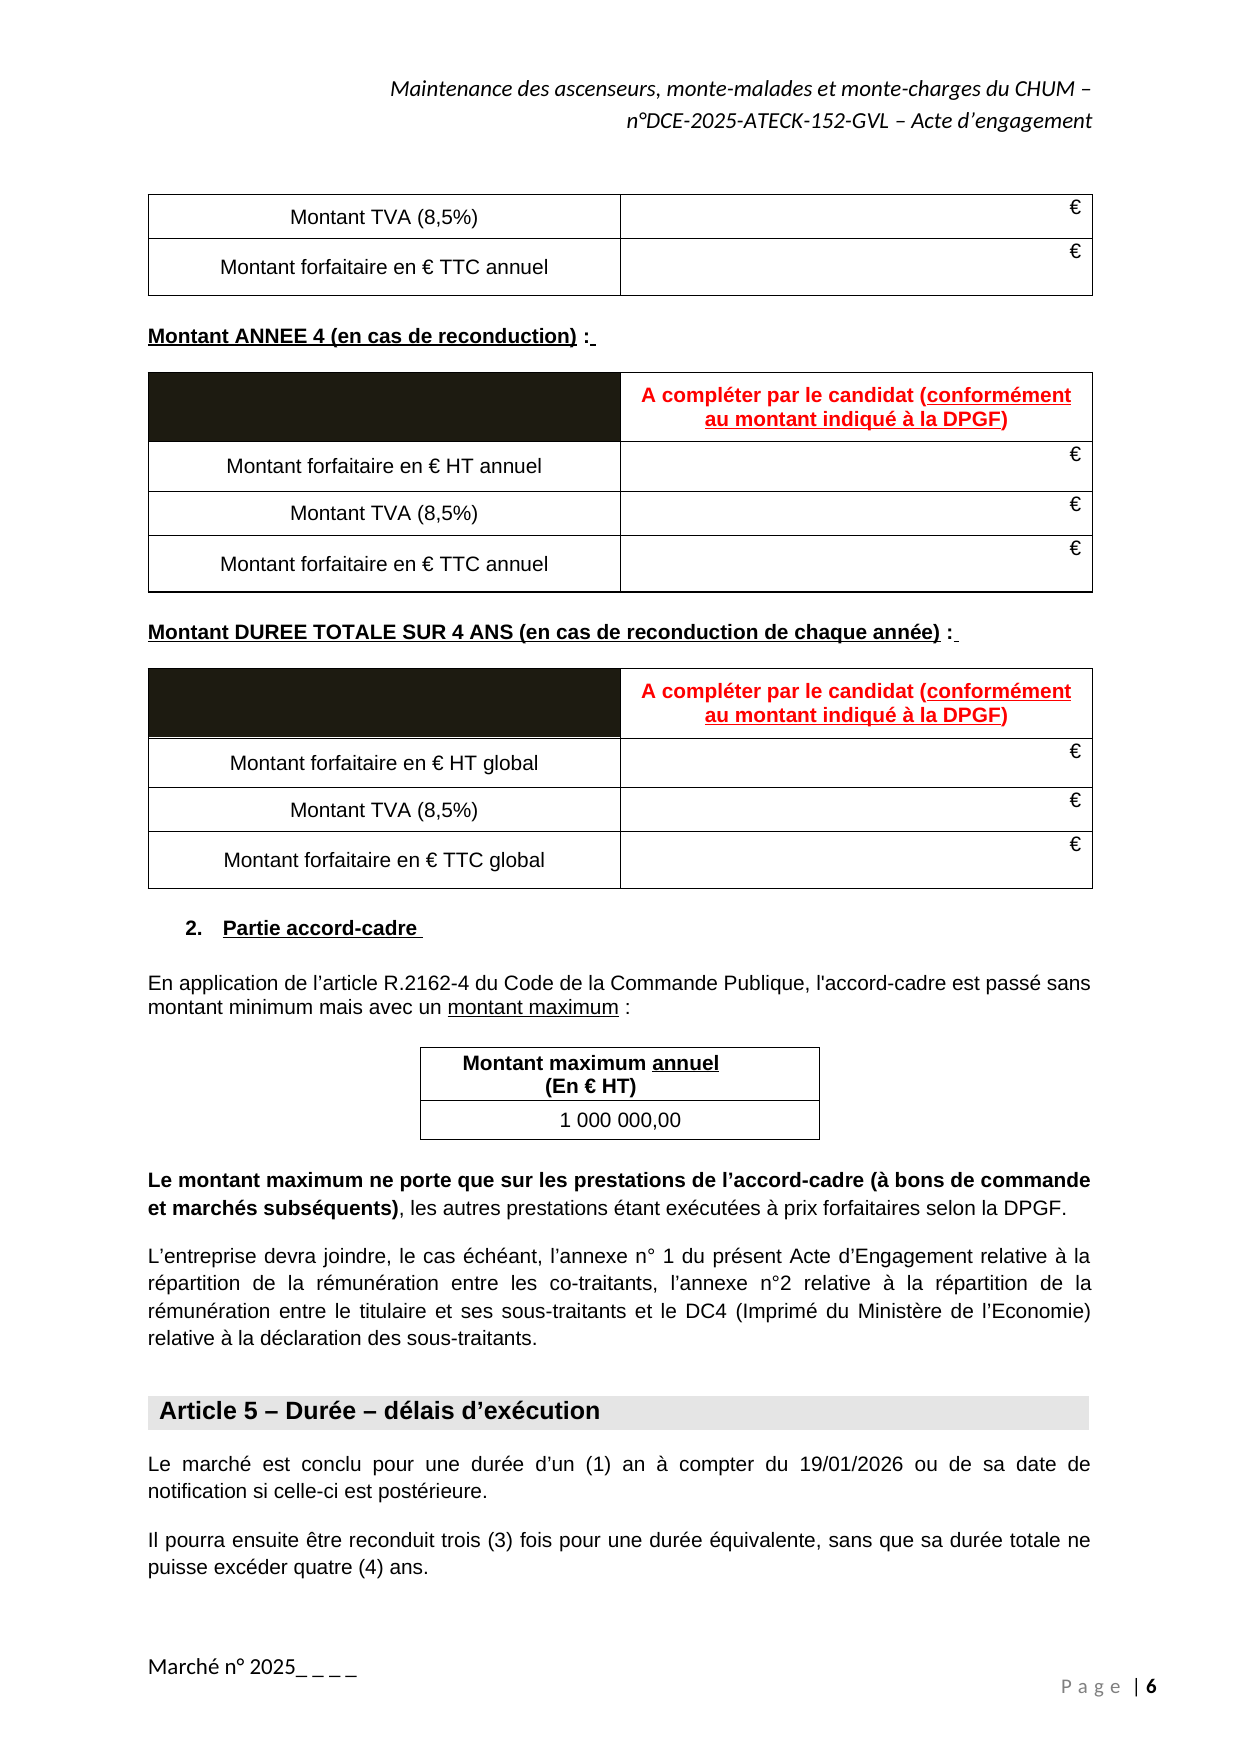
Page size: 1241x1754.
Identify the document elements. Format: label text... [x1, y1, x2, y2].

table_cell Montant TVA (8,5%) [149, 492, 620, 535]
table_cell Montant forfaitaire en € TTC annuel [149, 536, 620, 591]
text En application de l’article R.2162-4 du Code de la Commande Publique, l'accord-cadre est passé sans montant minimum mais avec un montant maximum : [148, 971, 1093, 1019]
table_cell € [621, 239, 1092, 295]
table_cell € [621, 788, 1092, 831]
table_cell € [621, 739, 1092, 787]
table_cell Montant forfaitaire en € TTC annuel [149, 239, 620, 295]
table_cell € [621, 195, 1092, 238]
text L’entreprise devra joindre, le cas échéant, l’annexe n° 1 du présent Acte d’Engagement relative à la répartition de la rémunération entre les co-traitants, l’annexe n°2 relative à la répartition de la rémunération entre le titulaire et ses sous-traitants et le DC4 (Imprimé du Ministère de l’Economie) relative à la déclaration des sous-traitants. [148, 1244, 1093, 1350]
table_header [621, 373, 1092, 441]
table_header A compléter par le candidat (conformément au montant indiqué à la DPGF) [621, 669, 1092, 737]
table_cell 1 000 000,00 [421, 1101, 819, 1139]
table_cell Montant forfaitaire en € HT annuel [149, 442, 620, 491]
table_header Montant maximum annuel (En € HT) [421, 1048, 819, 1100]
table_cell € [621, 442, 1092, 491]
table_header Article 5 – Durée – délais d’exécution [148, 1396, 1089, 1430]
table_cell Montant forfaitaire en € HT global [149, 739, 620, 787]
text Le marché est conclu pour une durée d’un (1) an à compter du 19/01/2026 ou de sa date de notification si celle-ci est postérieure. [148, 1452, 1093, 1503]
table_cell Montant TVA (8,5%) [149, 195, 620, 238]
table_cell € [621, 832, 1092, 888]
table_cell € [621, 492, 1092, 535]
table_cell Montant forfaitaire en € TTC global [149, 832, 620, 888]
table_cell Montant TVA (8,5%) [149, 788, 620, 831]
table_header [149, 373, 620, 441]
table_header [149, 669, 620, 737]
text Il pourra ensuite être reconduit trois (3) fois pour une durée équivalente, sans que sa durée totale ne puisse excéder quatre (4) ans. [148, 1528, 1093, 1579]
text Montant ANNEE 4 (en cas de reconduction) : [148, 323, 1093, 347]
list Partie accord-cadre [185, 916, 1093, 940]
table_cell € [621, 536, 1092, 591]
text Le montant maximum ne porte que sur les prestations de l’accord-cadre (à bons de commande et marchés subséquents), les autres prestations étant exécutées à prix forfaitaires selon la DPGF. [148, 1168, 1093, 1219]
text Montant DUREE TOTALE SUR 4 ANS (en cas de reconduction de chaque année) : [148, 620, 1093, 644]
